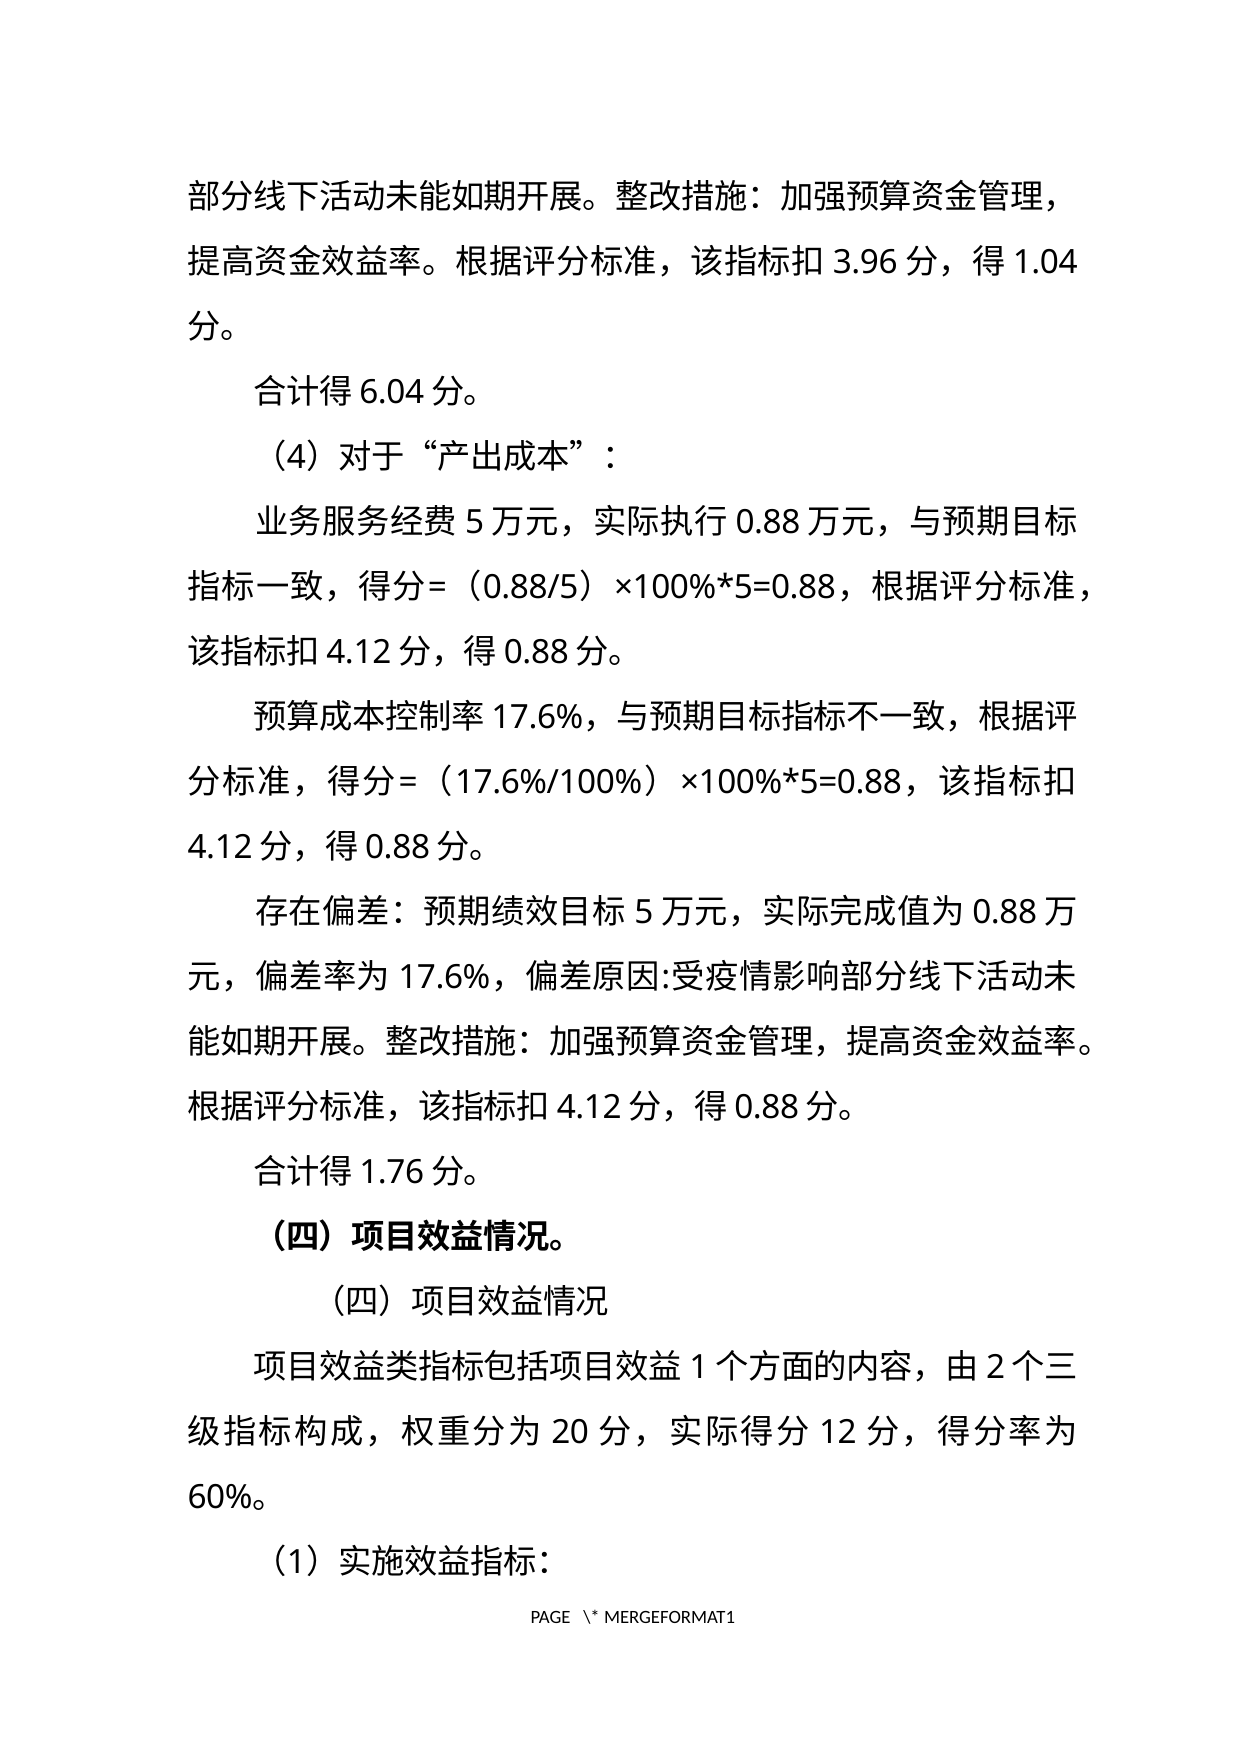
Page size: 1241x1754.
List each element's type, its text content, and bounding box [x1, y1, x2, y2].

text （四）项目效益情况。 [187, 1202, 1078, 1267]
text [187, 162, 1078, 1202]
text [187, 1267, 1078, 1592]
